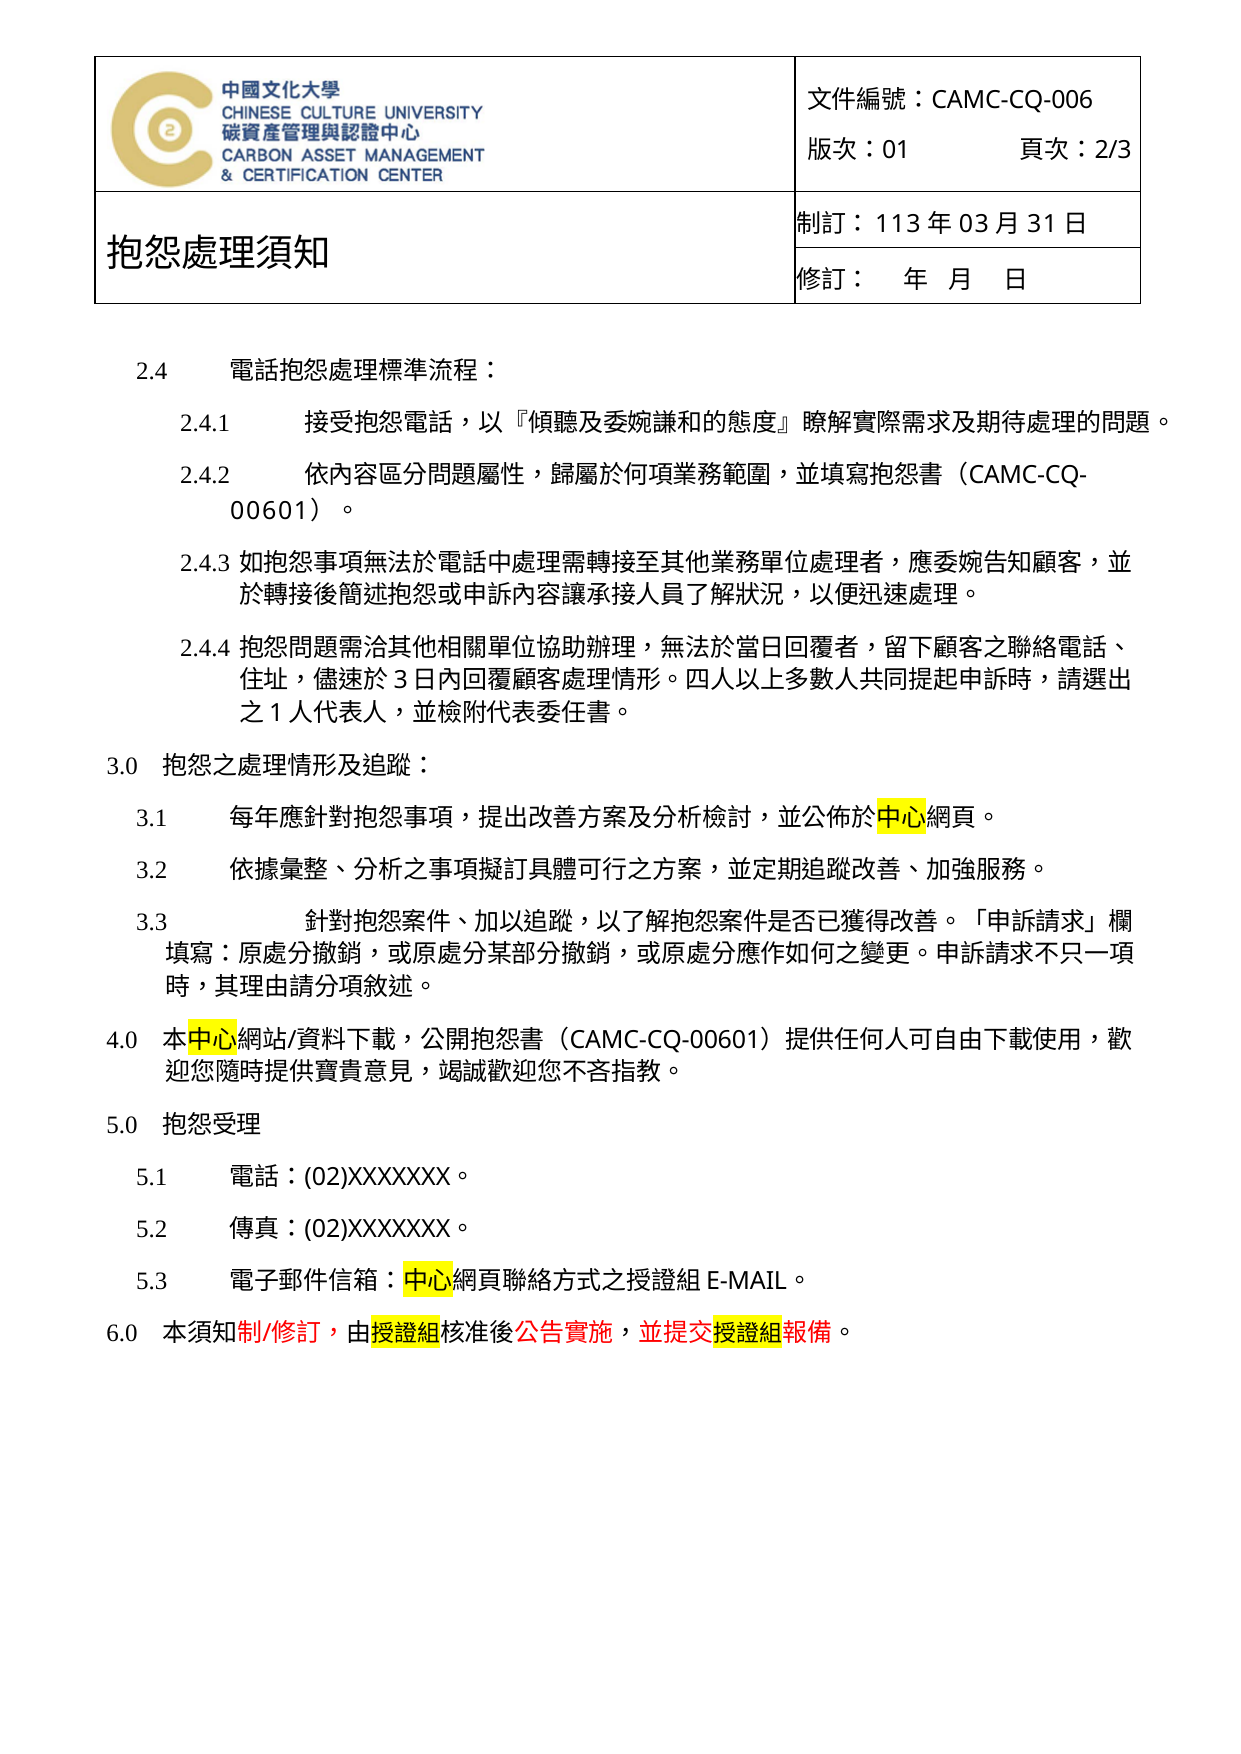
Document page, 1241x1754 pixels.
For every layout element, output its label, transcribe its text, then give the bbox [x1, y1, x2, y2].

list 電話：(02)XXXXXXX。 [136, 1156, 1167, 1193]
list 抱怨受理 [106, 1104, 1167, 1141]
list 本中心網站/資料下載，公開抱怨書（CAMC-CQ-00601）提供任何人可自由下載使用，歡迎您隨時提供寶貴意見，竭誠歡迎您不吝指教。 [106, 1022, 1134, 1088]
list 每年應針對抱怨事項，提出改善方案及分析檢討，並公佈於中心網頁。 [926, 798, 1167, 834]
list 傳真：(02)XXXXXXX。 [136, 1209, 1167, 1245]
list 抱怨之處理情形及追蹤： [106, 745, 1167, 782]
list 每年應針對抱怨事項，提出改善方案及分析檢討，並公佈於中心網頁。 [136, 798, 877, 834]
list 抱怨問題需洽其他相關單位協助辦理，無法於當日回覆者，留下顧客之聯絡電話、住址，儘速於3日內回覆顧客處理情形。四人以上多數人共同提起申訴時，請選出之1人代表人，並檢附代表委任書。 [180, 630, 1134, 729]
list 電子郵件信箱：中心網頁聯絡方式之授證組E-MAIL。 [453, 1261, 1167, 1297]
list 依據彙整、分析之事項擬訂具體可行之方案，並定期追蹤改善、加強服務。 [136, 849, 1167, 886]
list 針對抱怨案件、加以追蹤，以了解抱怨案件是否已獲得改善。「申訴請求」欄填寫：原處分撤銷，或原處分某部分撤銷，或原處分應作如何之變更。申訴請求不只一項時，其理由請分項敘述。 [136, 904, 1134, 1003]
list 電話抱怨處理標準流程： [136, 350, 1167, 387]
list 如抱怨事項無法於電話中處理需轉接至其他業務單位處理者，應委婉告知顧客，並於轉接後簡述抱怨或申訴內容讓承接人員了解狀況，以便迅速處理。 [180, 545, 1133, 611]
list 接受抱怨電話，以『傾聽及委婉謙和的態度』瞭解實際需求及期待處理的問題。 [180, 402, 1167, 438]
list 本須知制/修訂，由授證組核准後公告實施，並提交授證組報備。 [106, 1313, 1167, 1349]
list 電子郵件信箱：中心網頁聯絡方式之授證組E-MAIL。 [136, 1261, 403, 1297]
picture [106, 61, 496, 191]
list 依內容區分問題屬性，歸屬於何項業務範圍，並填寫抱怨書（CAMC-CQ-00601）。 [180, 454, 1167, 527]
